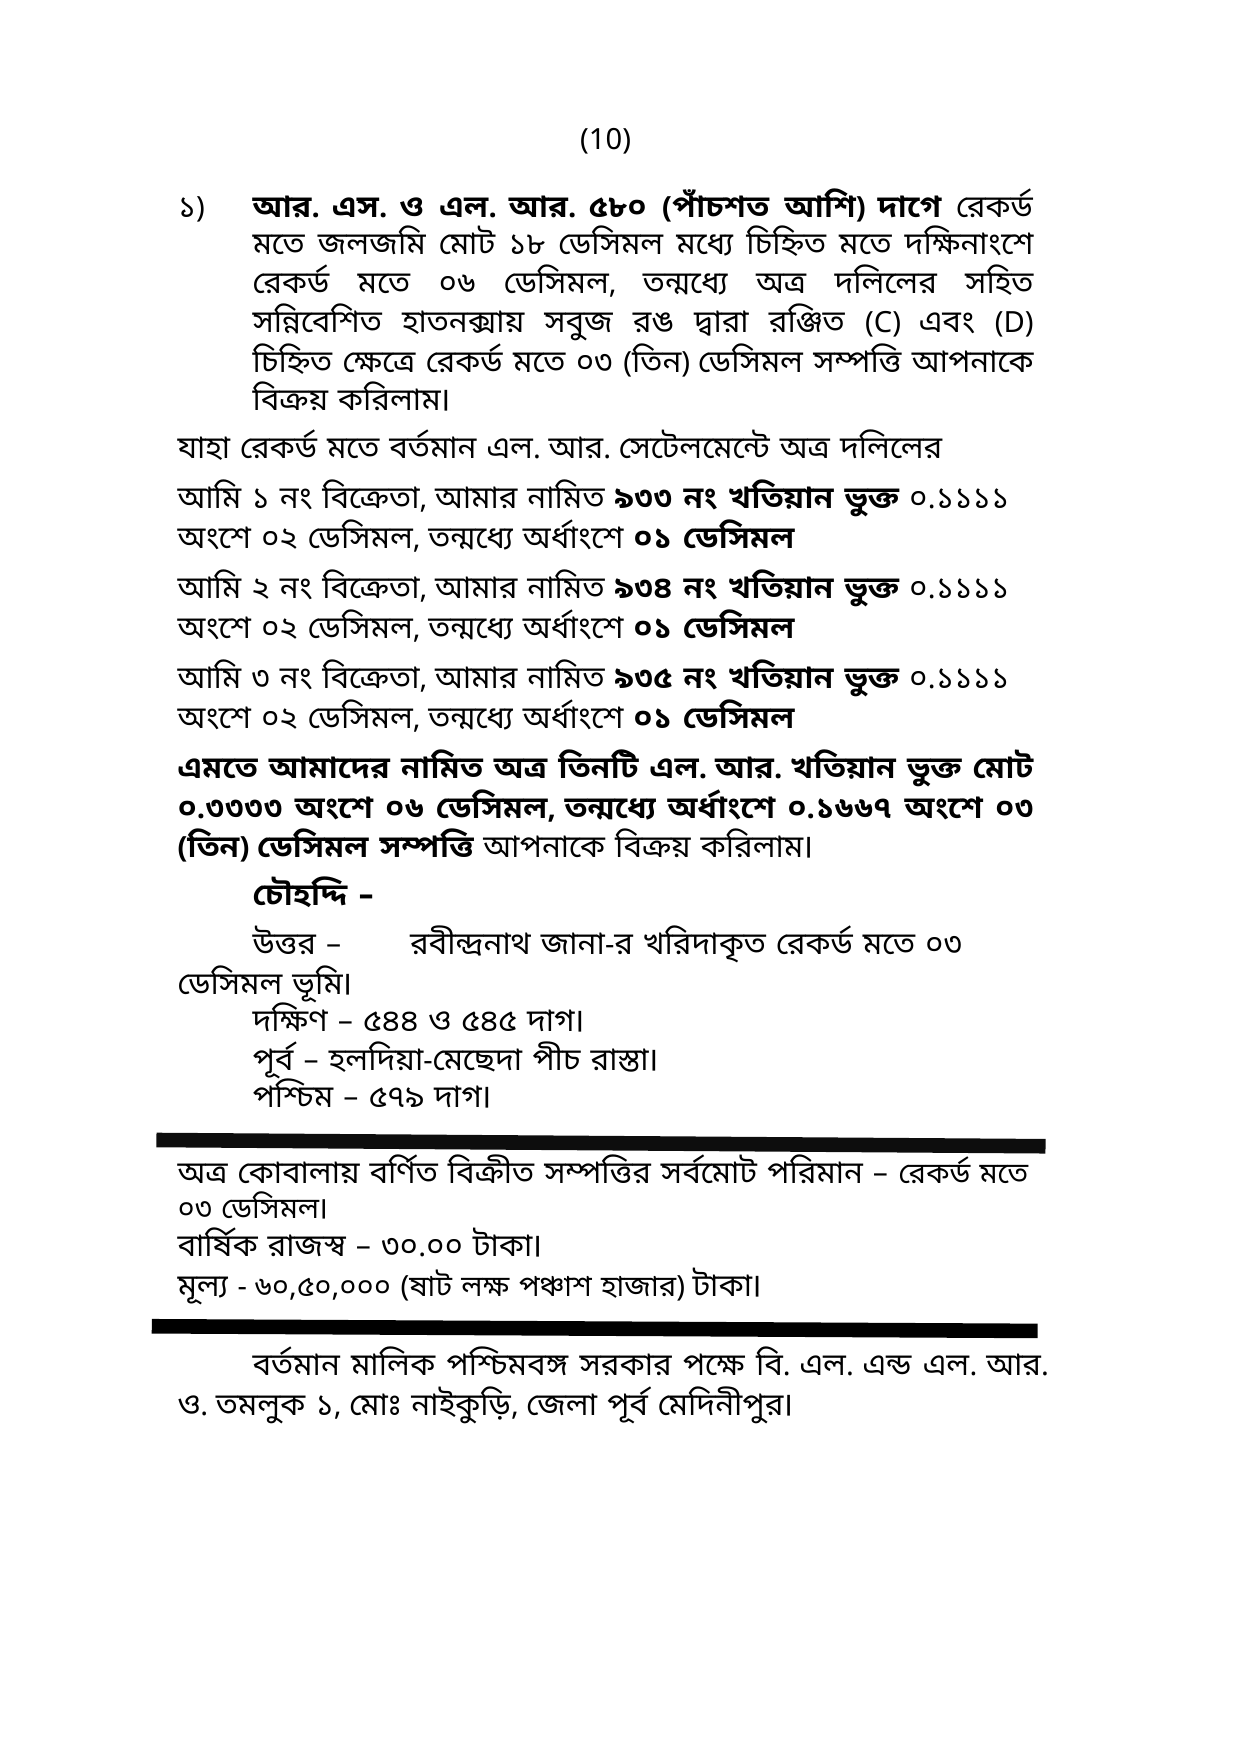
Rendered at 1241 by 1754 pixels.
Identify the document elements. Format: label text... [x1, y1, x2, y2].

text যাহা রেকর্ড মতে বর্তমান এল. আর. সেটেলমেন্টে অত্র দলিলের [177, 428, 1033, 467]
text আমি ২ নং বিক্রেতা, আমার নামিত ৯৩৪ নং খতিয়ান ভুক্ত ০.১১১১ অংশে ০২ ডেসিমল, তন্মধ্যে অর্ধাংশে ০১ ডেসিমল [177, 568, 1063, 647]
text বর্তমান মালিক পশ্চিমবঙ্গ সরকার পক্ষে বি. এল. এন্ড এল. আর. ও. তমলুক ১, মোঃ নাইকুড়ি, জেলা পূর্ব মেদিনীপুর। [177, 1344, 1048, 1424]
text আমি ১ নং বিক্রেতা, আমার নামিত ৯৩৩ নং খতিয়ান ভুক্ত ০.১১১১ অংশে ০২ ডেসিমল, তন্মধ্যে অর্ধাংশে ০১ ডেসিমল [177, 478, 1063, 557]
text এমতে আমাদের নামিত অত্র তিনটি এল. আর. খতিয়ান ভুক্ত মোট ০.৩৩৩৩ অংশে ০৬ ডেসিমল, তন্মধ্যে অর্ধাংশে ০.১৬৬৭ অংশে ০৩ (তিন) ডেসিমল সম্পত্তি আপনাকে বিক্রয় করিলাম। [177, 747, 1033, 866]
text বার্ষিক রাজস্ব – ৩০.০০ টাকা। [177, 1225, 1004, 1265]
text উত্তর – রবীন্দ্রনাথ জানা-র খরিদাকৃত রেকর্ড মতে ০৩ ডেসিমল ভূমি। [177, 923, 1033, 1003]
text দক্ষিণ – ৫৪৪ ও ৫৪৫ দাগ। [177, 1003, 1033, 1039]
text চৌহদ্দি – [177, 877, 1033, 913]
text পশ্চিম – ৫৭৯ দাগ। [177, 1079, 1033, 1115]
text অত্র কোবালায় বর্ণিত বিক্রীত সম্পত্তির সর্বমোট পরিমান – রেকর্ড মতে ০৩ ডেসিমল। [177, 1155, 1048, 1225]
text মূল্য - ৬০,৫০,০০০ (ষাট লক্ষ পঞ্চাশ হাজার) টাকা। [177, 1265, 1033, 1304]
text আমি ৩ নং বিক্রেতা, আমার নামিত ৯৩৫ নং খতিয়ান ভুক্ত ০.১১১১ অংশে ০২ ডেসিমল, তন্মধ্যে অর্ধাংশে ০১ ডেসিমল [177, 657, 1063, 737]
text ১) আর. এস. ও এল. আর. ৫৮০ (পাঁচশত আশি) দাগে রেকর্ড মতে জলজমি মোট ১৮ ডেসিমল মধ্যে চিহ্নিত মতে দক্ষিনাংশে রেকর্ড মতে ০৬ ডেসিমল, তন্মধ্যে অত্র দলিলের সহিত সন্নিবেশিত হাতনক্সায় সবুজ রঙ দ্বারা রঞ্জিত (C) এবং (D) চিহ্নিত ক্ষেত্রে রেকর্ড মতে ০৩ (তিন) ডেসিমল সম্পত্তি আপনাকে বিক্রয় করিলাম। [177, 186, 1033, 417]
text পূর্ব – হলদিয়া-মেছেদা পীচ রাস্তা। [177, 1039, 1033, 1079]
